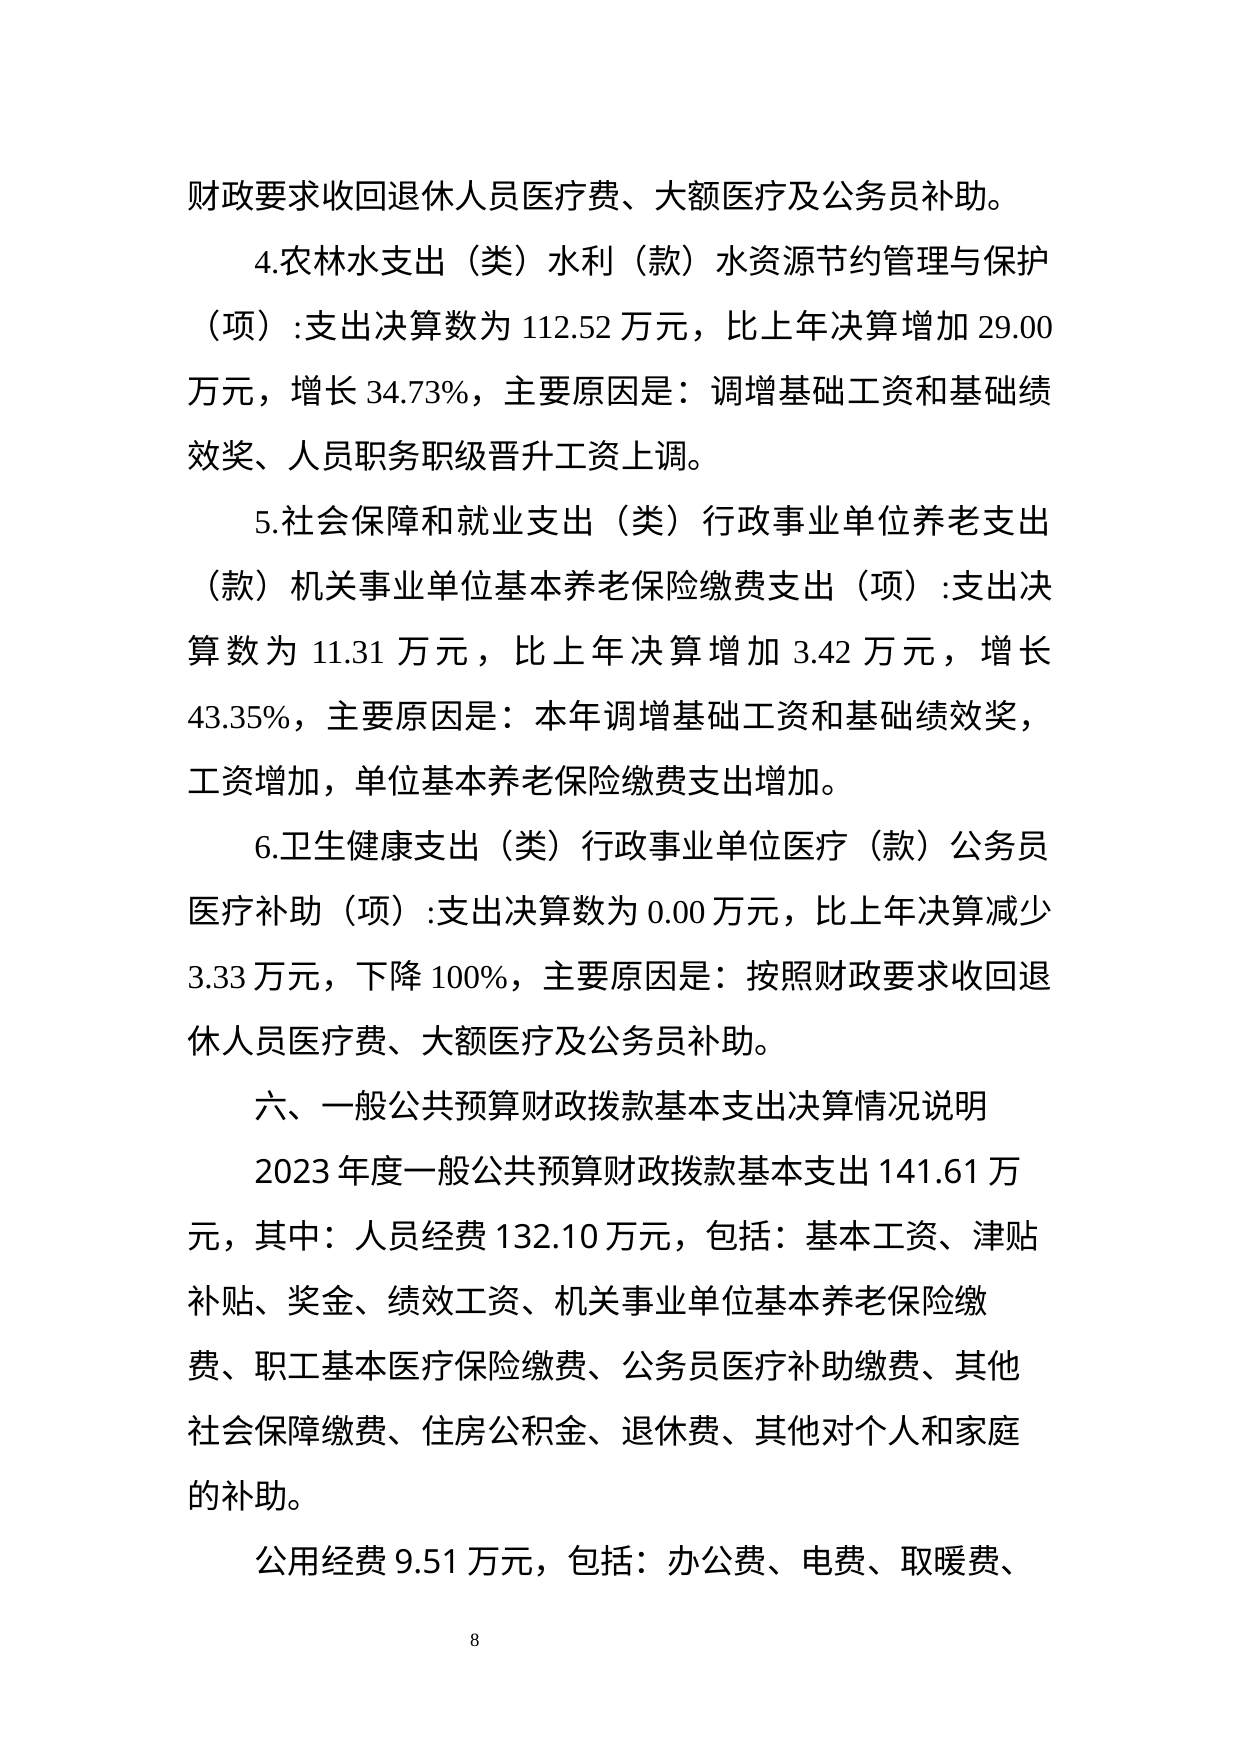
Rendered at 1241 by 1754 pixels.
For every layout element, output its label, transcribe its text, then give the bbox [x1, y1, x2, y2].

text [187, 162, 1053, 227]
text 4.农林水支出（类）水利（款）水资源节约管理与保护（项）:支出决算数为112.52万元，比上年决算增加29.00万元，增长34.73%，主要原因是：调增基础工资和基础绩效奖、人员职务职级晋升工资上调。 [187, 227, 1053, 487]
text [187, 1527, 1053, 1592]
text 5.社会保障和就业支出（类）行政事业单位养老支出（款）机关事业单位基本养老保险缴费支出（项）:支出决算数为11.31万元，比上年决算增加3.42万元，增长43.35%，主要原因是：本年调增基础工资和基础绩效奖，工资增加，单位基本养老保险缴费支出增加。 [187, 487, 1053, 812]
text 六、一般公共预算财政拨款基本支出决算情况说明 [187, 1072, 1053, 1137]
text 6.卫生健康支出（类）行政事业单位医疗（款）公务员医疗补助（项）:支出决算数为0.00万元，比上年决算减少3.33万元，下降100%，主要原因是：按照财政要求收回退休人员医疗费、大额医疗及公务员补助。 [187, 812, 1053, 1072]
text 2023年度一般公共预算财政拨款基本支出141.61万元，其中：人员经费132.10万元，包括：基本工资、津贴补贴、奖金、绩效工资、机关事业单位基本养老保险缴费、职工基本医疗保险缴费、公务员医疗补助缴费、其他社会保障缴费、住房公积金、退休费、其他对个人和家庭的补助。 [187, 1137, 1053, 1527]
